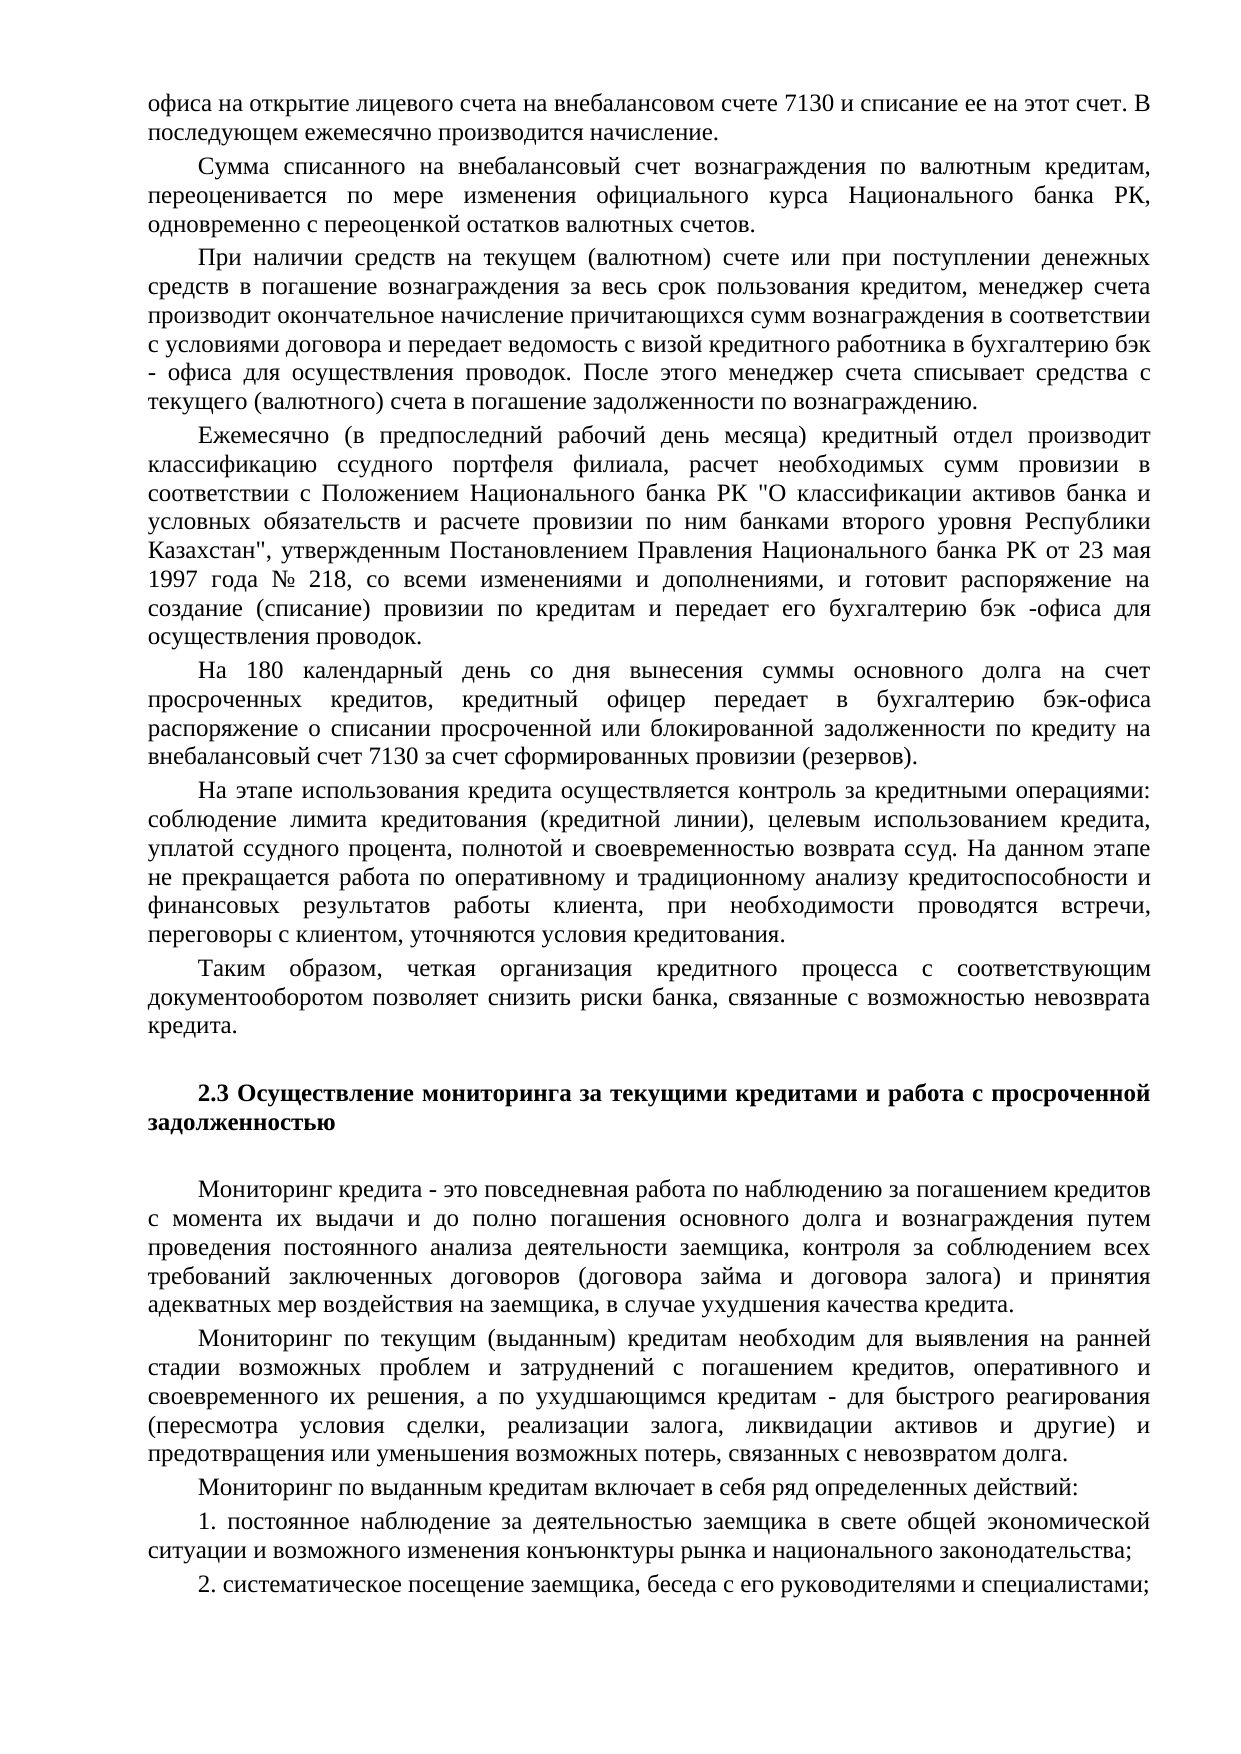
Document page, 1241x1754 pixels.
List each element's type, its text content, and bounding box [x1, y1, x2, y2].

text 1. постоянное наблюдение за деятельностью заемщика в свете общей экономической ситуации и возможного изменения конъюнктуры рынка и национального законодательства; [148, 1506, 1152, 1564]
text Таким образом, четкая организация кредитного процесса с соответствующим документооборотом позволяет снизить риски банка, связанные с возможностью невозврата кредита. [148, 953, 1152, 1039]
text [148, 88, 1152, 146]
text При наличии средств на текущем (валютном) счете или при поступлении денежных средств в погашение вознаграждения за весь срок пользования кредитом, менеджер счета производит окончательное начисление причитающихся сумм вознаграждения в соответствии с условиями договора и передает ведомость с визой кредитного работника в бухгалтерию бэк - офиса для осуществления проводок. После этого менеджер счета списывает средства с текущего (валютного) счета в погашение задолженности по вознаграждению. [148, 242, 1152, 415]
text 2.3 Осуществление мониторинга за текущими кредитами и работа с просроченной задолженностью [148, 1078, 1152, 1136]
text Мониторинг по выданным кредитам включает в себя ряд определенных действий: [148, 1472, 1152, 1501]
text На этапе использования кредита осуществляется контроль за кредитными операциями: соблюдение лимита кредитования (кредитной линии), целевым использованием кредита, уплатой ссудного процента, полнотой и своевременностью возврата ссуд. На данном этапе не прекращается работа по оперативному и традиционному анализу кредитоспособности и финансовых результатов работы клиента, при необходимости проводятся встречи, переговоры с клиентом, уточняются условия кредитования. [148, 775, 1152, 948]
text Ежемесячно (в предпоследний рабочий день месяца) кредитный отдел производит классификацию ссудного портфеля филиала, расчет необходимых сумм провизии в соответствии с Положением Национального банка РК "О классификации активов банка и условных обязательств и расчете провизии по ним банками второго уровня Республики Казахстан", утвержденным Постановлением Правления Национального банка РК от 23 мая 1997 года № 218, со всеми изменениями и дополнениями, и готовит распоряжение на создание (списание) провизии по кредитам и передает его бухгалтерию бэк -офиса для осуществления проводок. [148, 420, 1152, 650]
text Сумма списанного на внебалансовый счет вознаграждения по валютным кредитам, переоценивается по мере изменения официального курса Национального банка РК, одновременно с переоценкой остатков валютных счетов. [148, 151, 1152, 237]
text Мониторинг кредита - это повседневная работа по наблюдению за погашением кредитов с момента их выдачи и до полно погашения основного долга и вознаграждения путем проведения постоянного анализа деятельности заемщика, контроля за соблюдением всех требований заключенных договоров (договора займа и договора залога) и принятия адекватных мер воздействия на заемщика, в случае ухудшения качества кредита. [148, 1174, 1152, 1318]
text 2. систематическое посещение заемщика, беседа с его руководителями и специалистами; [148, 1569, 1152, 1597]
text Мониторинг по текущим (выданным) кредитам необходим для выявления на ранней стадии возможных проблем и затруднений с погашением кредитов, оперативного и своевременного их решения, а по ухудшающимся кредитам - для быстрого реагирования (пересмотра условия сделки, реализации залога, ликвидации активов и другие) и предотвращения или уменьшения возможных потерь, связанных с невозвратом долга. [148, 1323, 1152, 1467]
text На 180 календарный день со дня вынесения суммы основного долга на счет просроченных кредитов, кредитный офицер передает в бухгалтерию бэк-офиса распоряжение о списании просроченной или блокированной задолженности по кредиту на внебалансовый счет 7130 за счет сформированных провизии (резервов). [148, 655, 1152, 770]
